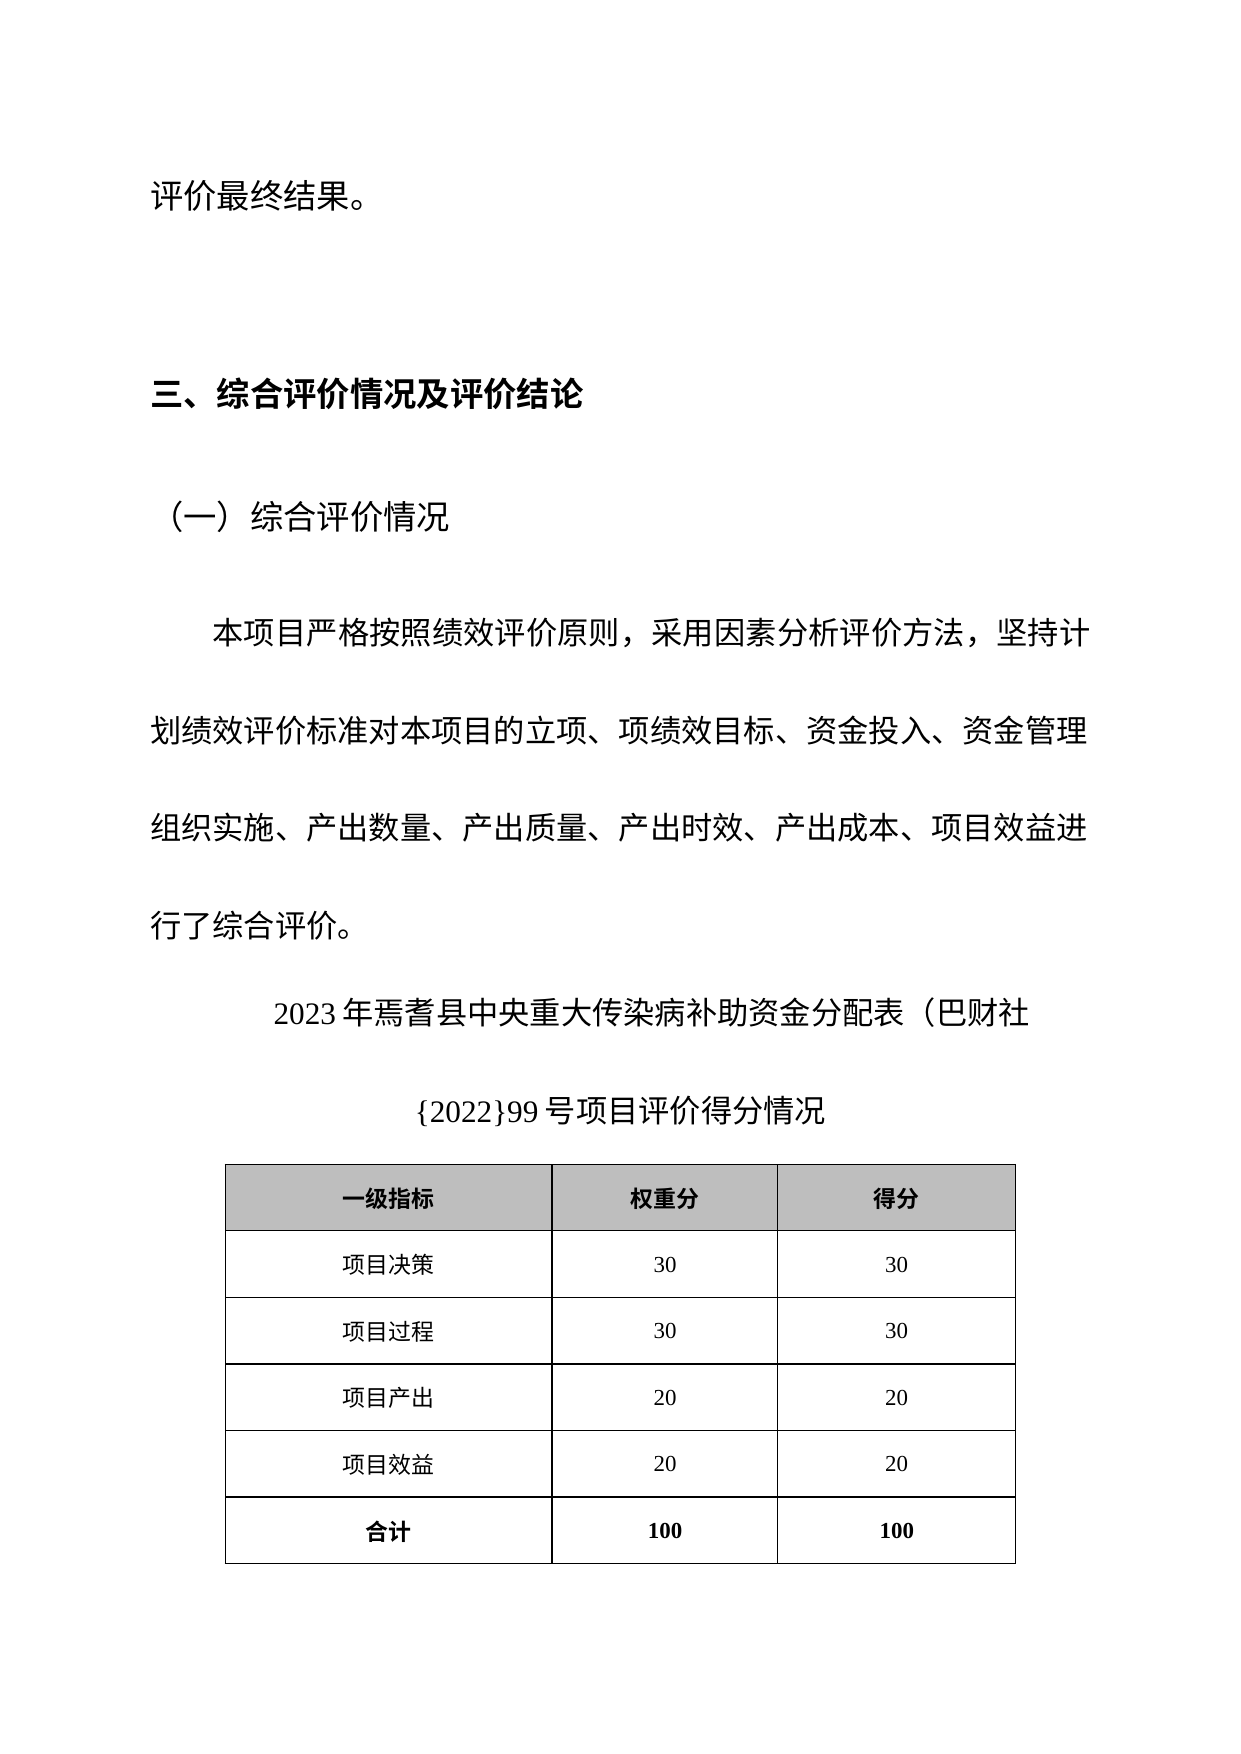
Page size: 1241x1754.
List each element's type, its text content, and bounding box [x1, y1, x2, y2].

text （一）综合评价情况 [150, 482, 1090, 547]
table_header 一级指标 [226, 1165, 551, 1230]
text 本项目严格按照绩效评价原则，采用因素分析评价方法，坚持计划绩效评价标准对本项目的立项、项绩效目标、资金投入、资金管理、组织实施、产出数量、产出质量、产出时效、产出成本、项目效益进行了综合评价。 [150, 598, 1090, 956]
table_cell 100 [778, 1498, 1015, 1563]
table_cell 项目效益 [226, 1431, 551, 1496]
text 2023年焉耆县中央重大传染病补助资金分配表（巴财社{2022}99号项目评价得分情况 [150, 979, 1090, 1141]
table_cell 项目过程 [226, 1298, 551, 1363]
table_header 权重分 [553, 1165, 777, 1230]
table_cell 30 [553, 1298, 777, 1363]
table_cell 30 [553, 1231, 777, 1296]
table_cell 20 [553, 1431, 777, 1496]
table_cell 项目产出 [226, 1365, 551, 1429]
table_cell 合计 [226, 1498, 551, 1563]
table_cell 项目决策 [226, 1231, 551, 1296]
table_header 得分 [778, 1165, 1015, 1230]
table_cell 20 [778, 1431, 1015, 1496]
table_cell 20 [778, 1365, 1015, 1429]
text 三、综合评价情况及评价结论 [150, 359, 1090, 424]
table_cell 20 [553, 1365, 777, 1429]
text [150, 162, 1090, 227]
table_cell 30 [778, 1231, 1015, 1296]
table_cell 30 [778, 1298, 1015, 1363]
table_cell 100 [553, 1498, 777, 1563]
